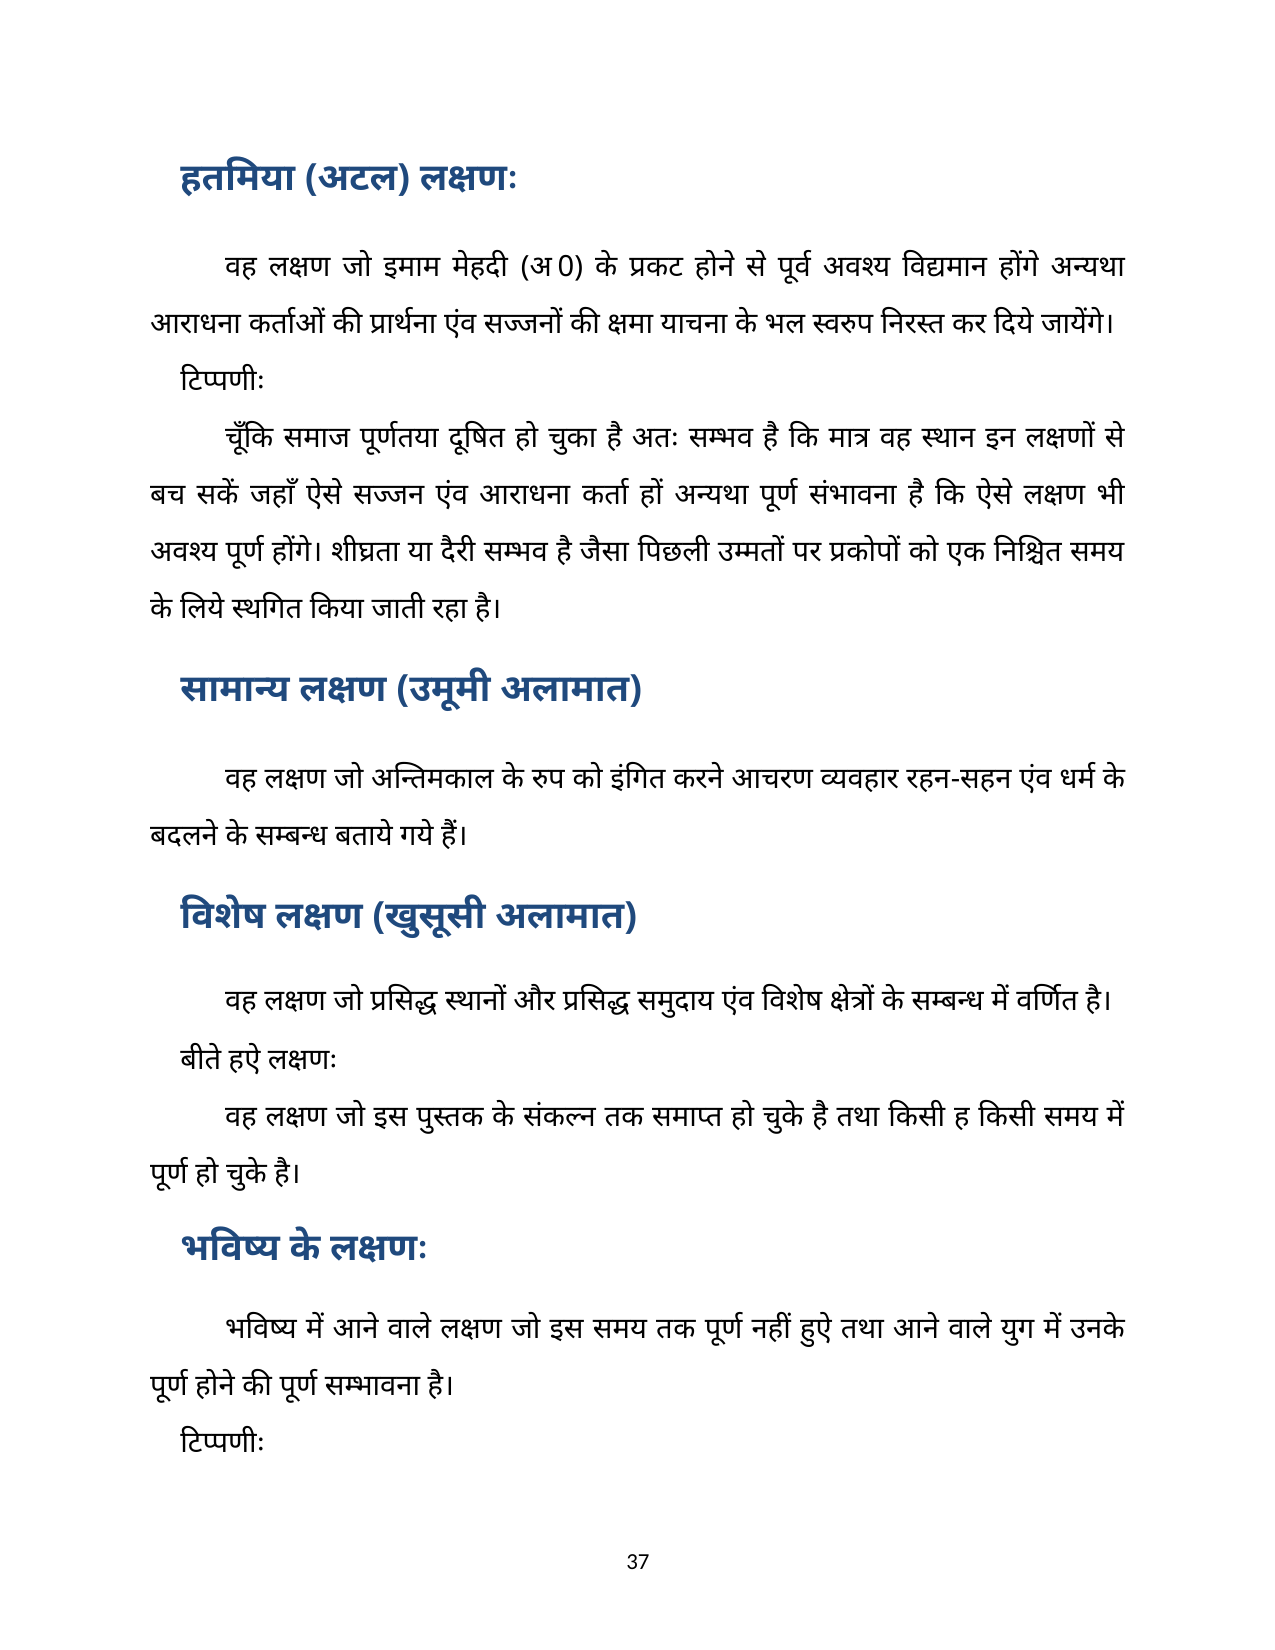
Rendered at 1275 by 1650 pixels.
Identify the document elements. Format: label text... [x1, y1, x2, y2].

text वह लक्षण जो इस पुस्तक के संकल्न तक समाप्त हो चुके है तथा किसी ह किसी समय में पूर्ण हो चुके है। [150, 1101, 1125, 1196]
text भविष्य में आने वाले लक्षण जो इस समय तक पूर्ण नहीं हुऐ तथा आने वाले युग में उनके पूर्ण होने की पूर्ण सम्भावना है। [150, 1313, 1125, 1408]
subtitle विशेष लक्षण (खुसूसी अलामात) [150, 889, 1125, 944]
subtitle सामान्य लक्षण (उमूमी अलामात) [150, 662, 1125, 717]
text टिप्पणीः [150, 1427, 1125, 1465]
subtitle हतमिया (अटल) लक्षणः [150, 150, 1125, 205]
text वह लक्षण जो प्रसिद्ध स्थानों और प्रसिद्ध समुदाय एंव विशेष क्षेत्रों के सम्बन्ध में वर्णित है। [150, 984, 1125, 1022]
text बीते हऐ लक्षणः [150, 1043, 1125, 1082]
text वह लक्षण जो अन्तिमकाल के रुप को इंगित करने आचरण व्यवहार रहन-सहन एंव धर्म के बदलने के सम्बन्ध बताये गये हैं। [150, 757, 1125, 857]
text वह लक्षण जो इमाम मेहदी (अ0) के प्रकट होने से पूर्व अवश्य विद्यमान होंगे अन्यथा आराधना कर्ताओं की प्रार्थना एंव सज्जनों की क्षमा याचना के भल स्वरुप निरस्त कर दिये जायेंगे। [150, 245, 1125, 345]
text चूँकि समाज पूर्णतया दूषित हो चुका है अतः सम्भव है कि मात्र वह स्थान इन लक्षणों से बच सकें जहाँ ऐसे सज्जन एंव आराधना कर्ता हों अन्यथा पूर्ण संभावना है कि ऐसे लक्षण भी अवश्य पूर्ण होंगे। शीघ्रता या दैरी सम्भव है जैसा पिछली उम्मतों पर प्रकोपों को एक निश्चित समय के लिये स्थगित किया जाती रहा है। [150, 421, 1125, 630]
subtitle भविष्य के लक्षणः [150, 1227, 1125, 1276]
text टिप्पणीः [150, 364, 1125, 402]
